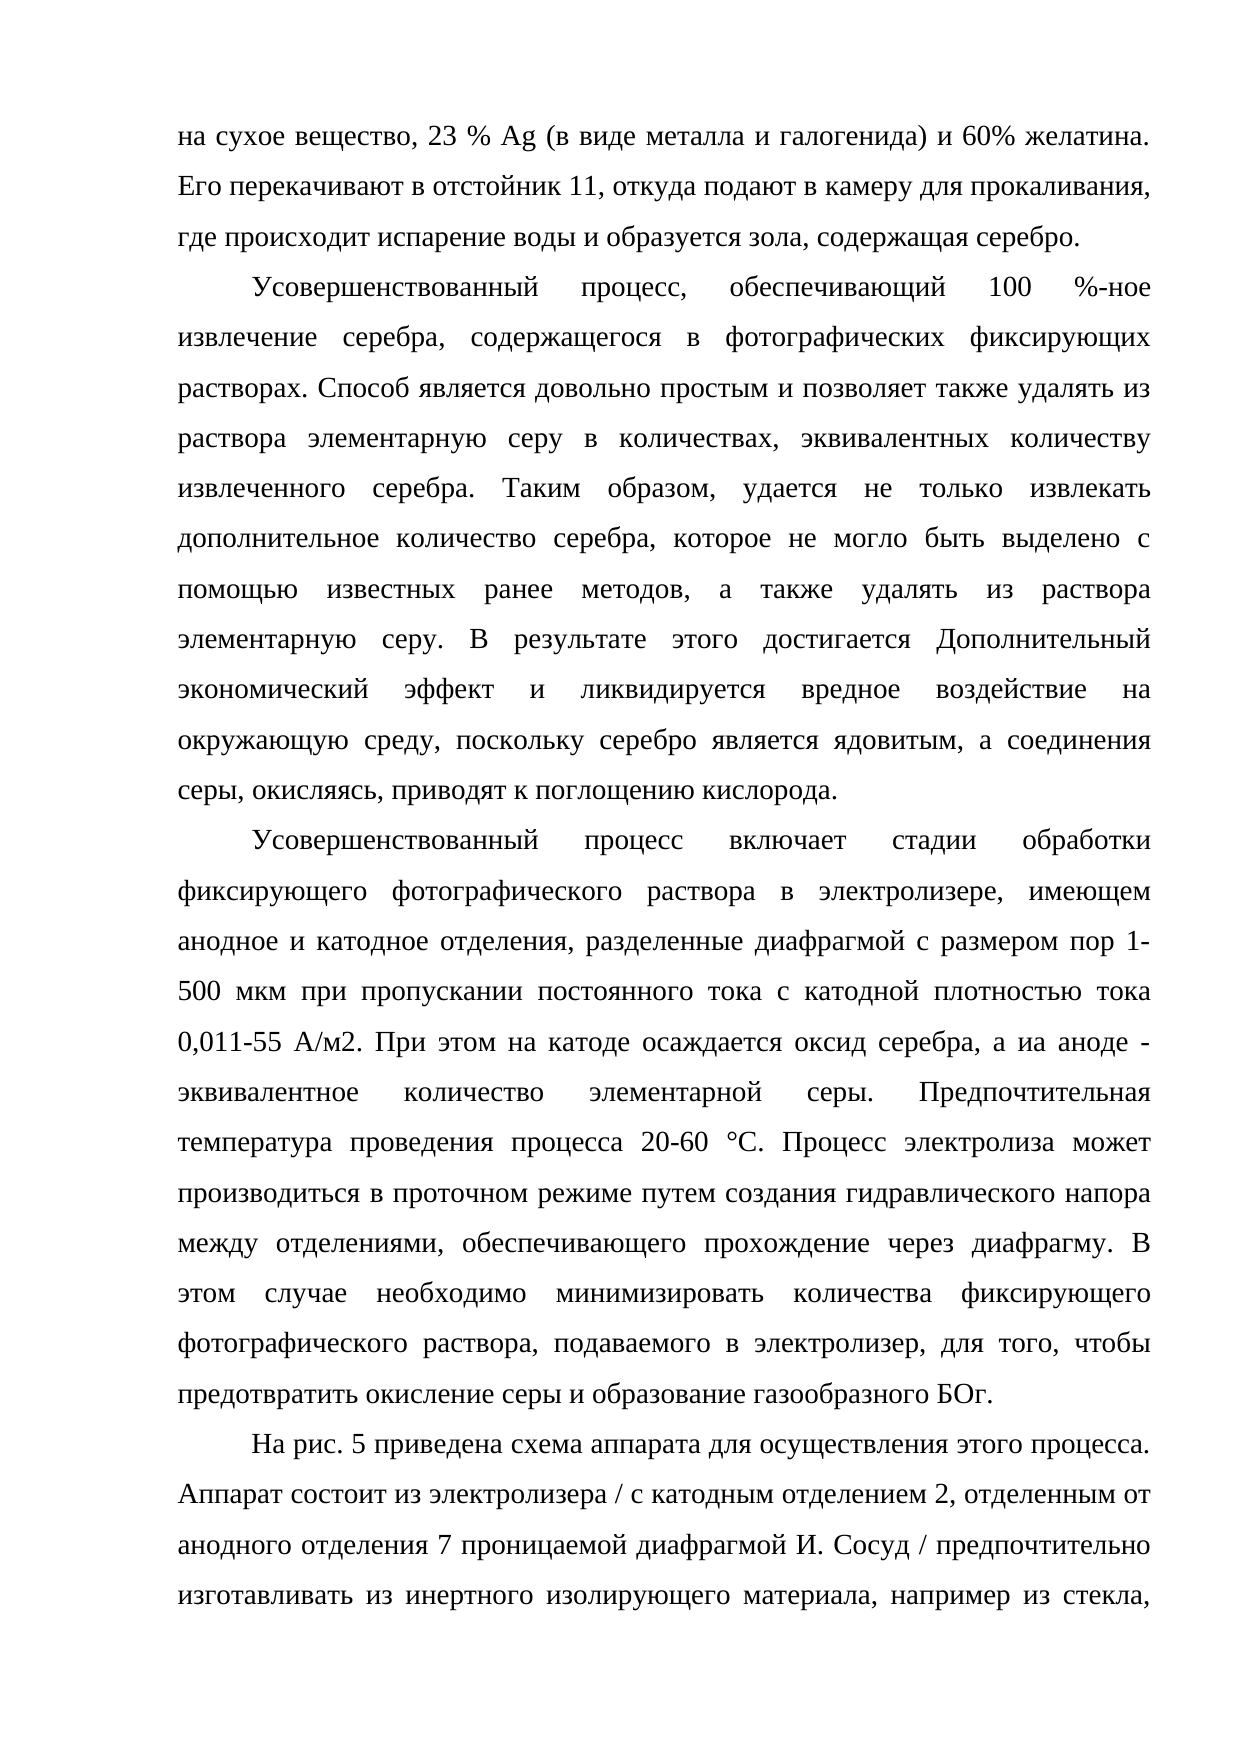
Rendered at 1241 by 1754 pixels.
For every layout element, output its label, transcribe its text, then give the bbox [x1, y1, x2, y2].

text Усовершенствованный процесс, обеспечивающий 100 %-ное извлечение серебра, содержащегося в фотографических фиксирующих растворах. Способ является довольно простым и позволяет также удалять из раствора элементарную серу в количествах, эквивалентных количеству извлеченного серебра. Таким образом, удается не только извлекать дополнительное количество серебра, которое не могло быть выделено с помощью известных ранее методов, а также удалять из раствора элементарную серу. В результате этого достигается Дополнительный экономический эффект и ликвидируется вредное воздействие на окружающую среду, поскольку серебро является ядовитым, а соединения серы, окисляясь, приводят к поглощению кислорода. [177, 269, 1152, 806]
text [177, 118, 1152, 252]
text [177, 1426, 1152, 1611]
text Усовершенствованный процесс включает стадии обработки фиксирующего фотографического раствора в электролизере, имеющем анодное и катодное отделения, разделенные диафрагмой с размером пор 1-500 мкм при пропускании постоянного тока с катодной плотностью тока 0,011-55 А/м2. При этом на катоде осаждается оксид серебра, а иа аноде - эквивалентное количество элементарной серы. Предпочтительная температура проведения процесса 20-60 °С. Процесс электролиза может производиться в проточном режиме путем создания гидравлического напора между отделениями, обеспечивающего прохождение через диафрагму. В этом случае необходимо минимизировать количества фиксирующего фотографического раствора, подаваемого в электролизер, для того, чтобы предотвратить окисление серы и образование газообразного БОг. [177, 822, 1152, 1409]
